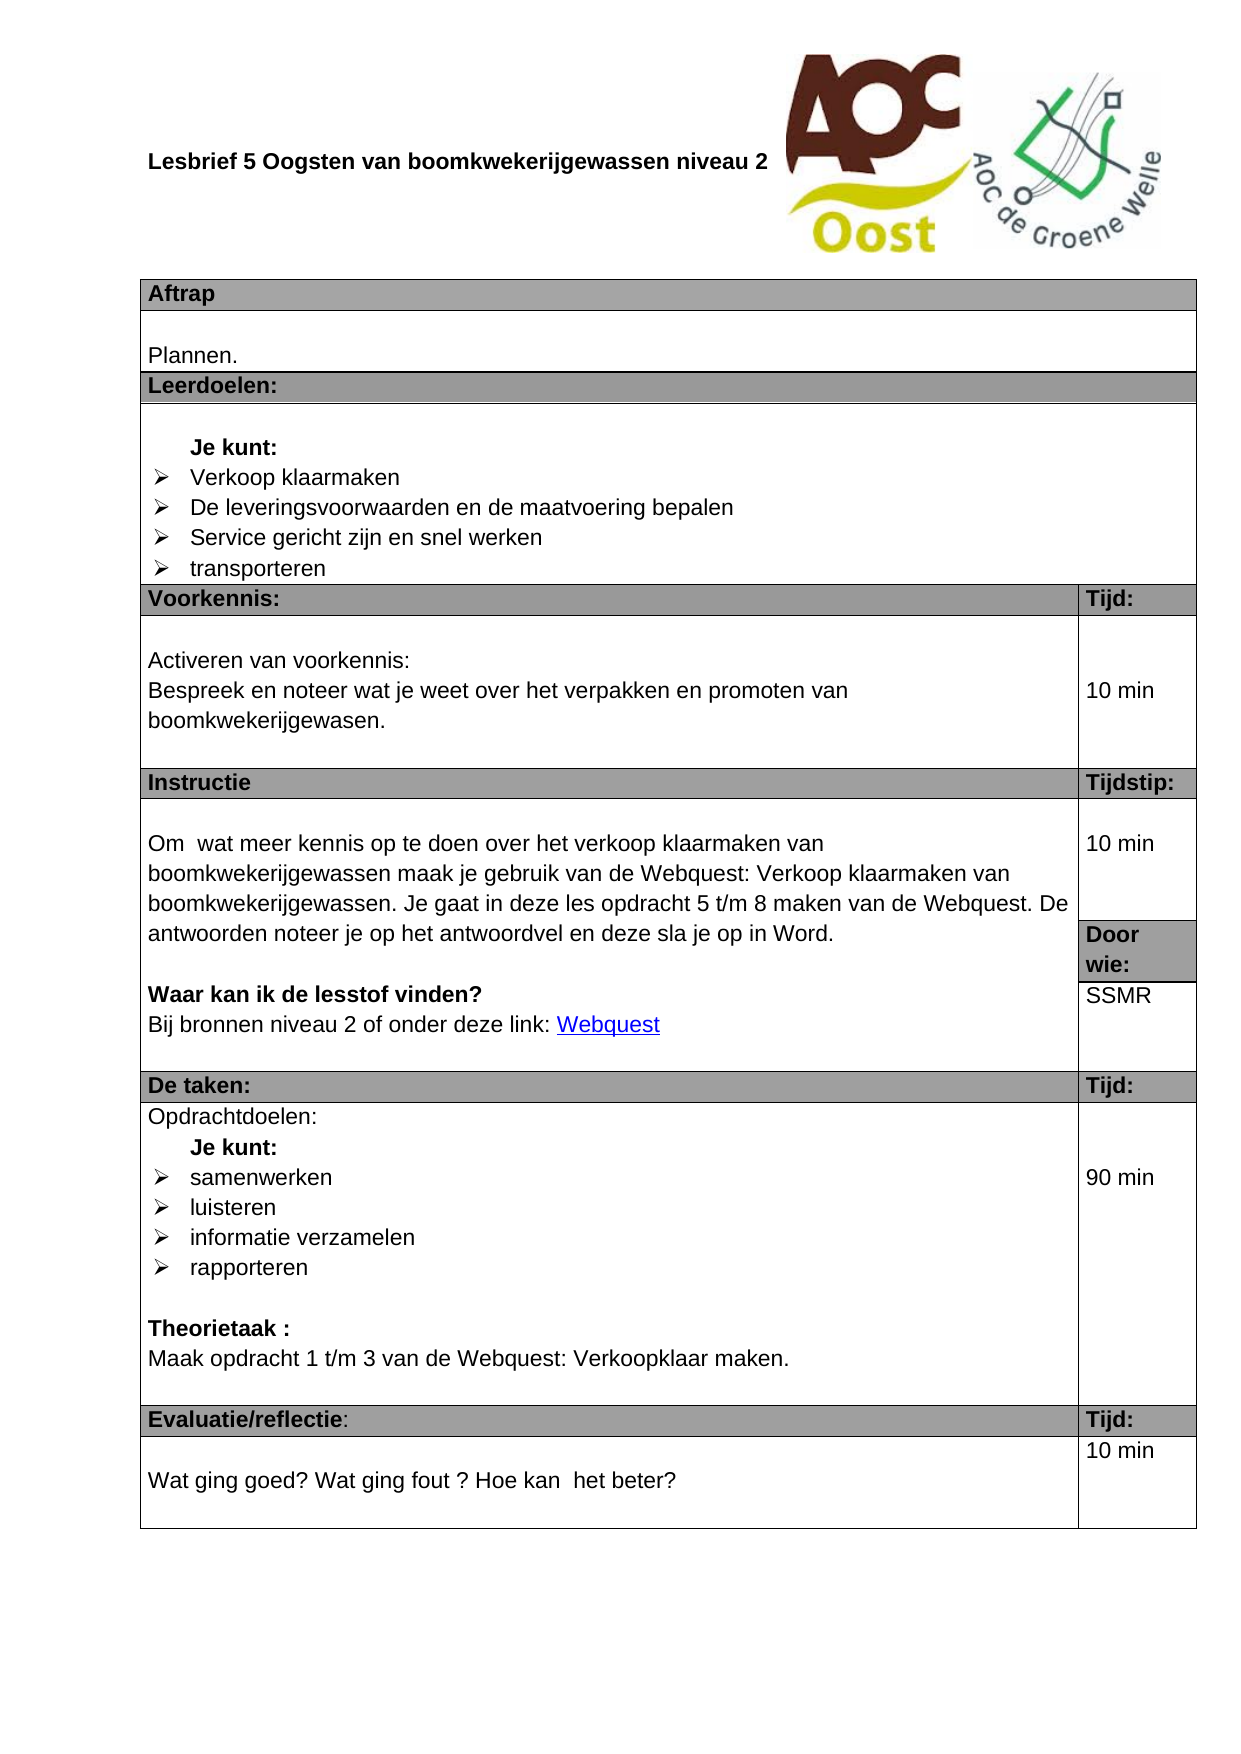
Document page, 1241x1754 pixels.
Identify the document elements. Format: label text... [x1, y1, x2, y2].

table_cell Tijd: [1079, 585, 1196, 615]
table_cell De taken: [141, 1072, 1078, 1102]
text Lesbrief 5 Oogsten van boomkwekerijgewassen niveau 2 [148, 148, 1093, 174]
table_cell 10 min [1079, 1437, 1196, 1528]
picture [786, 54, 1168, 267]
table_header Aftrap [141, 280, 1196, 310]
table_cell Door wie: [1079, 921, 1196, 981]
table_cell Evaluatie/reflectie: [141, 1406, 1078, 1436]
table_cell Tijd: [1079, 1406, 1196, 1436]
table_cell Wat ging goed? Wat ging fout ? Hoe kan het beter? [141, 1437, 1078, 1528]
table_cell 90 min [1079, 1103, 1196, 1405]
table_cell 10 min [1079, 799, 1196, 920]
table_cell Tijdstip: [1079, 769, 1196, 798]
table_cell Opdrachtdoelen: Je kunt: samenwerken luisteren informatie verzamelen rapporteren Theorietaak : Maak opdracht 1 t/m 3 van de Webquest: Verkoopklaar maken. [141, 1103, 1078, 1405]
table_cell Om wat meer kennis op te doen over het verkoop klaarmaken van boomkwekerijgewassen maak je gebruik van de Webquest: Verkoop klaarmaken van boomkwekerijgewassen. Je gaat in deze les opdracht 5 t/m 8 maken van de Webquest. De antwoorden noteer je op het antwoordvel en deze sla je op in Word. Waar kan ik de lesstof vinden? Bij bronnen niveau 2 of onder deze link: Webquest [141, 799, 1078, 1071]
table_cell Leerdoelen: [141, 373, 1196, 402]
table_cell 10 min [1079, 616, 1196, 767]
table_cell Instructie [141, 769, 1078, 798]
table_cell SSMR [1079, 983, 1196, 1071]
table_cell Activeren van voorkennis: Bespreek en noteer wat je weet over het verpakken en promoten van boomkwekerijgewasen. [141, 616, 1078, 767]
table_cell Tijd: [1079, 1072, 1196, 1102]
table_cell Voorkennis: [141, 585, 1078, 615]
table_cell Plannen. [141, 311, 1196, 371]
table_cell Je kunt: Verkoop klaarmaken De leveringsvoorwaarden en de maatvoering bepalen Service gericht zijn en snel werken transporteren [141, 404, 1196, 584]
